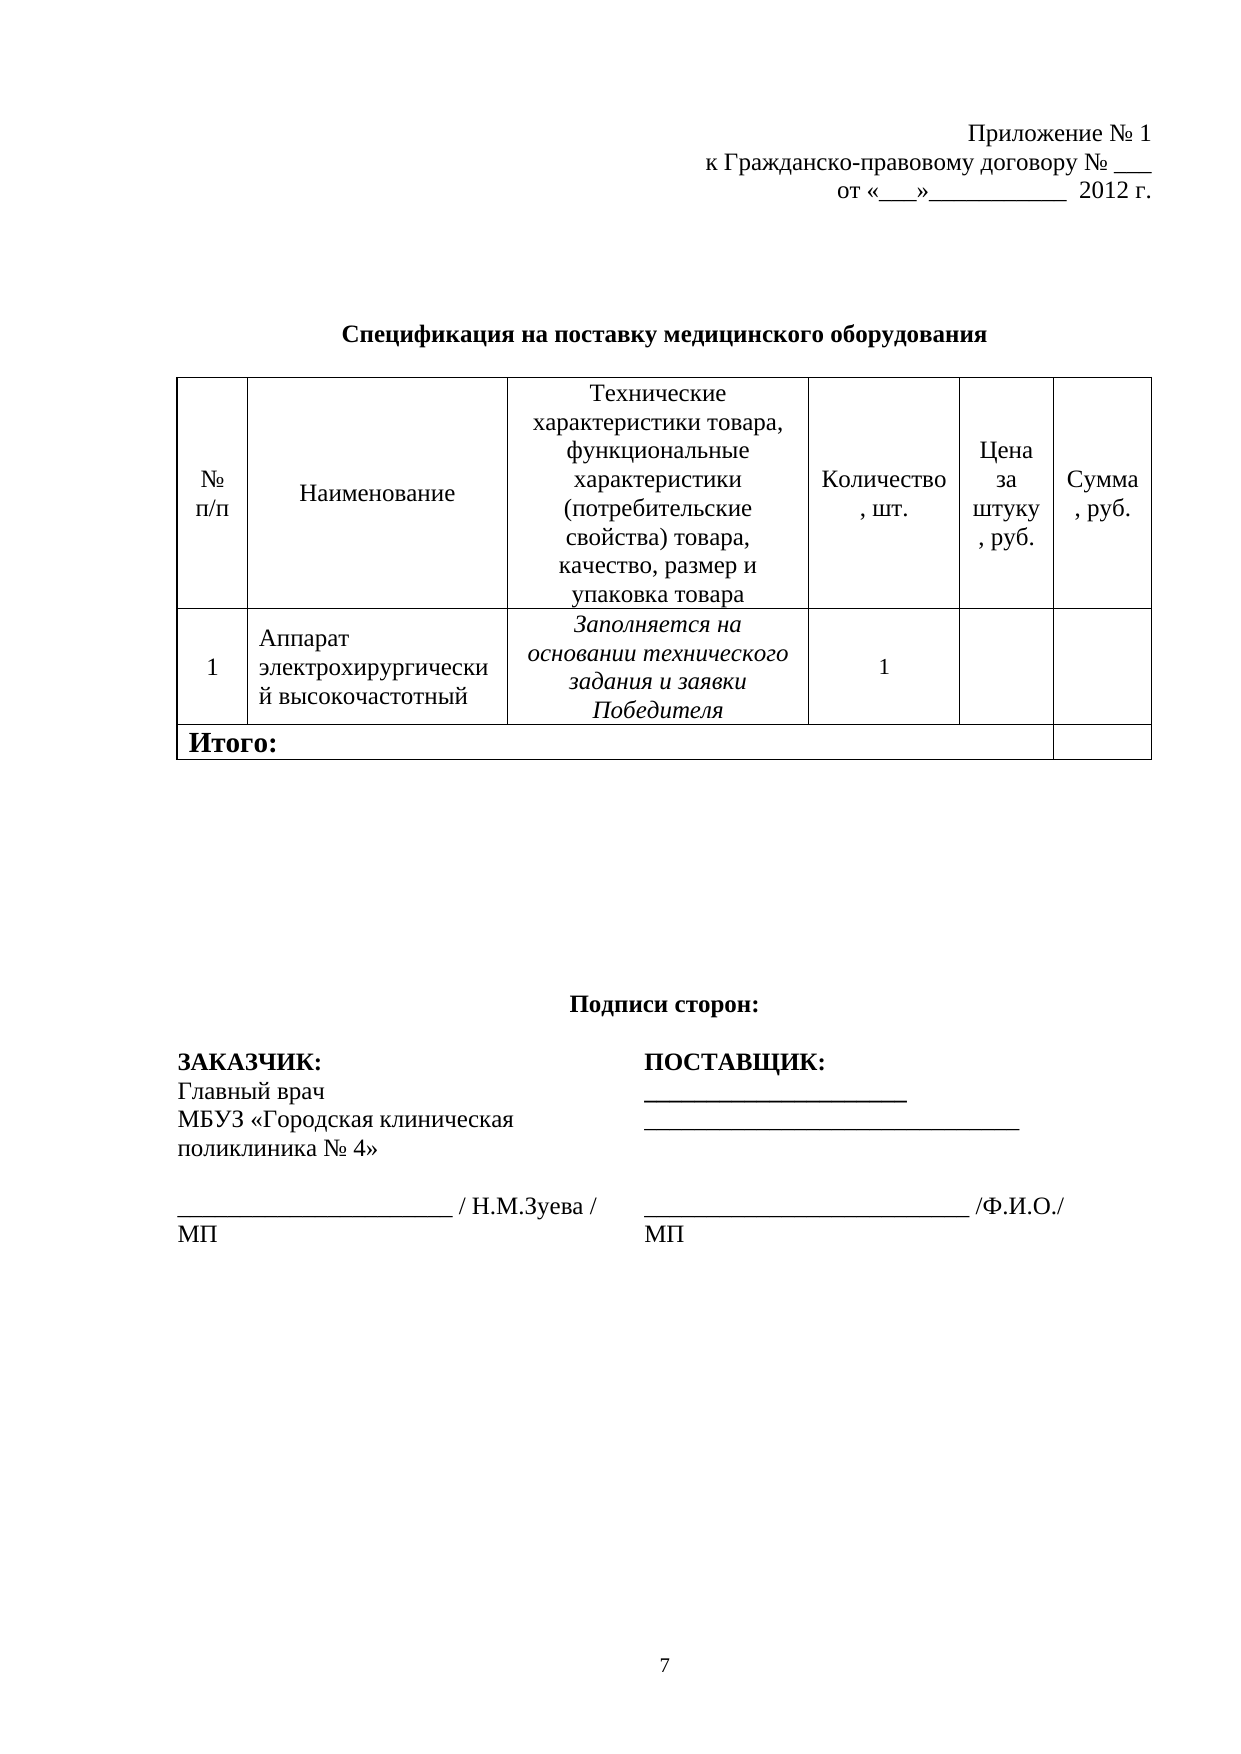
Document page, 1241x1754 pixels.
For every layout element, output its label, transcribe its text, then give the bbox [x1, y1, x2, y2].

table_cell [1054, 725, 1151, 758]
table_cell [1054, 609, 1151, 724]
table_header Сумма, руб. [1054, 378, 1151, 608]
table_header Наименование [248, 378, 507, 608]
table_header № п/п [178, 378, 247, 608]
table_cell Аппарат электрохирургический высокочастотный [248, 609, 507, 724]
table_header ЗАКАЗЧИК: Главный врач МБУЗ «Городская клиническая поликлиника № 4» ______________________ / Н.М.Зуева / МП [166, 1047, 633, 1248]
table_cell Заполняется на основании технического задания и заявки Победителя [508, 609, 808, 724]
table_cell 1 [809, 609, 959, 724]
table_header ПОСТАВЩИК: _____________________ ______________________________ __________________________ /Ф.И.О./ МП [633, 1047, 1140, 1248]
text от «___»___________ 2012 г. [177, 176, 1152, 204]
table_cell 1 [178, 609, 247, 724]
table_header Технические характеристики товара, функциональные характеристики (потребительские свойства) товара, качество, размер и упаковка товара [508, 378, 808, 608]
table_cell Итого: [178, 725, 1053, 758]
text к Гражданско-правовому договору № ___ [177, 147, 1152, 176]
text Подписи сторон: [177, 989, 1152, 1018]
table_header Количество, шт. [809, 378, 959, 608]
table_header Цена за штуку, руб. [960, 378, 1053, 608]
table_cell [960, 609, 1053, 724]
text Спецификация на поставку медицинского оборудования [177, 319, 1152, 348]
text Приложение № 1 [177, 118, 1152, 147]
